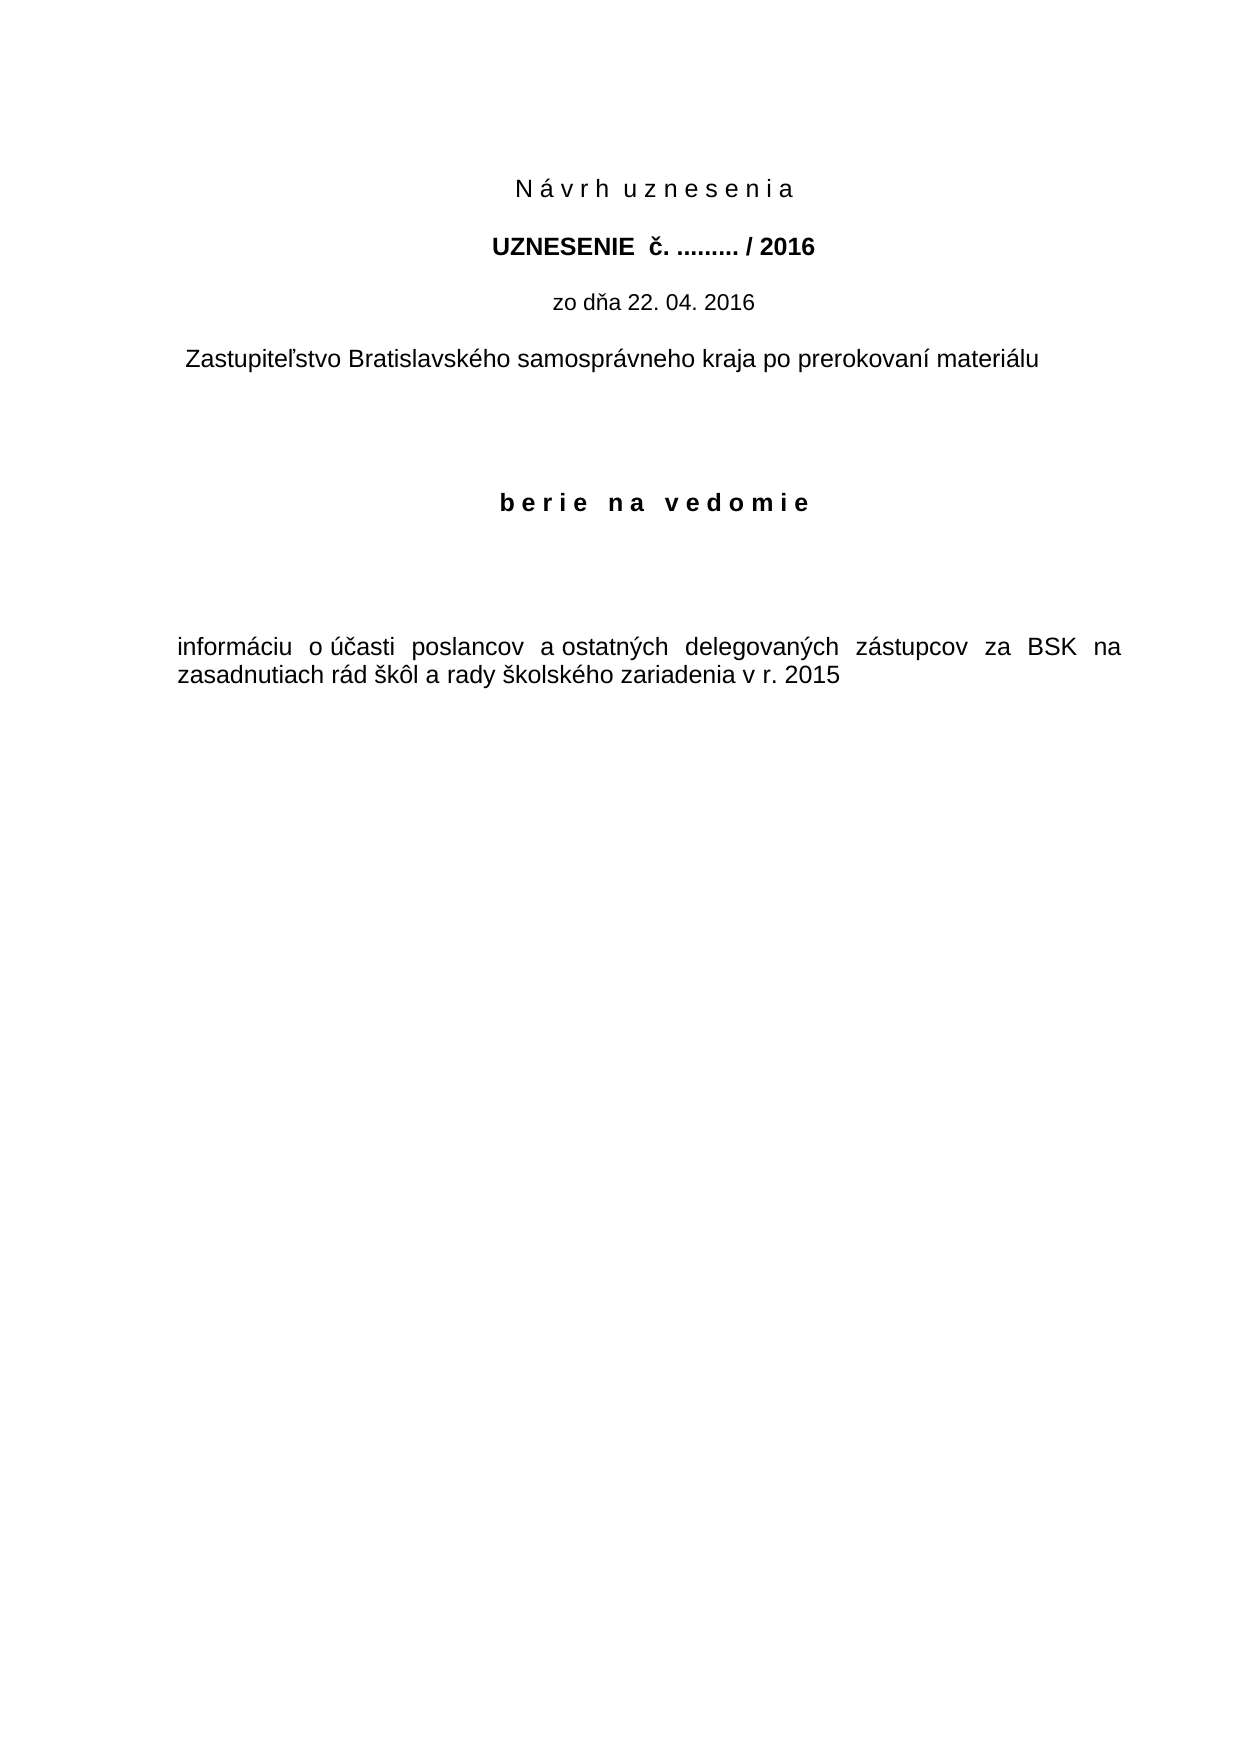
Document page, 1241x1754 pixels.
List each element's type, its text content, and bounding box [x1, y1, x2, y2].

text N á v r h u z n e s e n i a [148, 174, 1122, 203]
text zo dňa 22. 04. 2016 [148, 289, 1122, 315]
text Zastupiteľstvo Bratislavského samosprávneho kraja po prerokovaní materiálu [148, 344, 1122, 373]
text b e r i e n a v e d o m i e [148, 488, 1122, 517]
text UZNESENIE č. ......... / 2016 [148, 231, 1122, 260]
list informáciu o účasti poslancov a ostatných delegovaných zástupcov za BSK na zasadnutiach rád škôl a rady školského zariadenia v r. 2015 [177, 632, 1122, 689]
